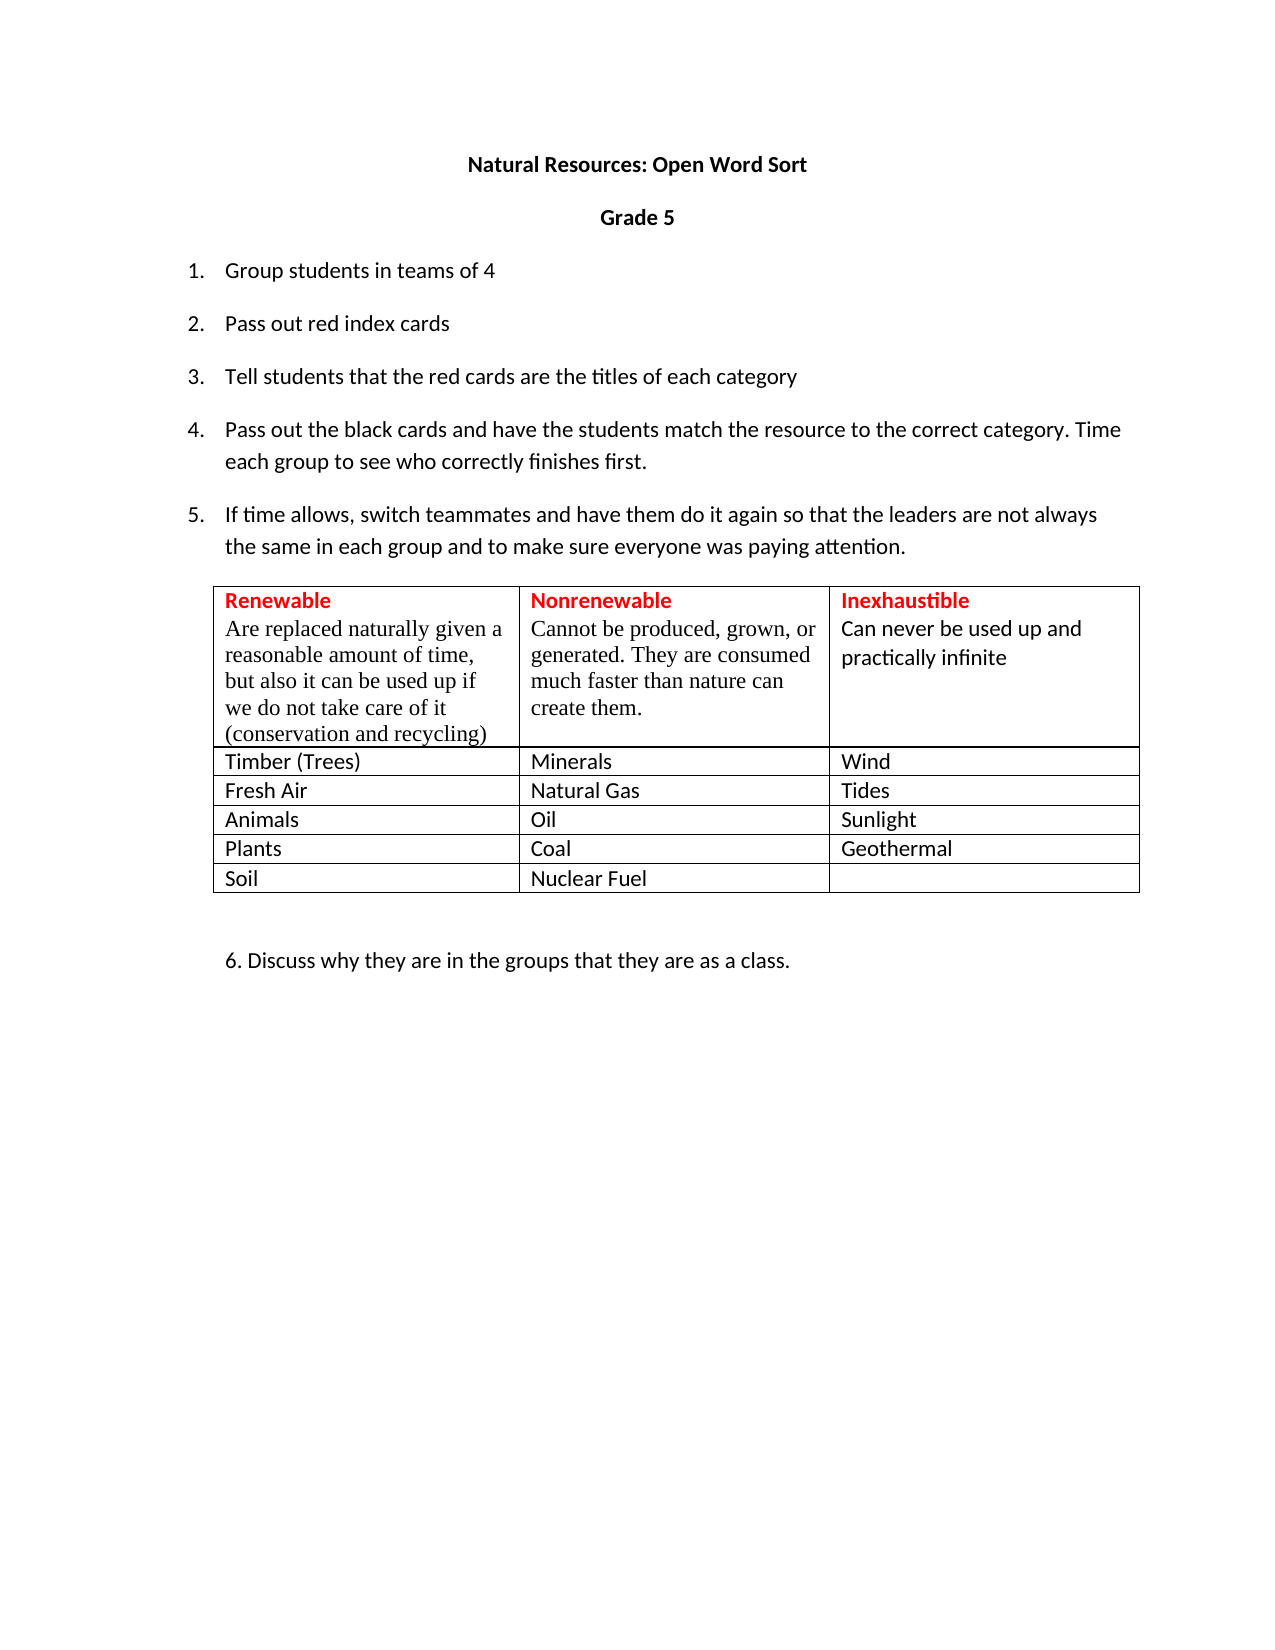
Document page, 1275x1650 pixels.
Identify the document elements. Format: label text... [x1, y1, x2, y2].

list Group students in teams of 4 [187, 256, 1125, 284]
table_cell Soil [214, 864, 519, 892]
table_cell Fresh Air [214, 776, 519, 804]
table_cell Timber (Trees) [214, 748, 519, 775]
table_cell Tides [830, 776, 1139, 804]
table_header Renewable Are replaced naturally given a reasonable amount of time, but also it can be used up if we do not take care of it (conservation and recycling) [214, 587, 519, 746]
list Pass out red index cards [187, 309, 1125, 337]
table_cell Wind [830, 748, 1139, 775]
table_header Nonrenewable Cannot be produced, grown, or generated. They are consumed much faster than nature can create them. [520, 587, 829, 746]
list Tell students that the red cards are the titles of each category [187, 362, 1125, 390]
table_cell Nuclear Fuel [520, 864, 829, 892]
table_cell Plants [214, 835, 519, 863]
table_cell Coal [520, 835, 829, 863]
table_cell Oil [520, 806, 829, 833]
list If time allows, switch teammates and have them do it again so that the leaders are not always the same in each group and to make sure everyone was paying attention. [187, 500, 1125, 561]
table_cell Natural Gas [520, 776, 829, 804]
table_header Inexhaustible Can never be used up and practically infinite [830, 587, 1139, 746]
table_cell Animals [214, 806, 519, 833]
list 6. Discuss why they are in the groups that they are as a class. [225, 946, 1125, 974]
list Pass out the black cards and have the students match the resource to the correct category. Time each group to see who correctly finishes first. [187, 415, 1125, 475]
text Natural Resources: Open Word Sort [150, 150, 1125, 178]
table_cell Sunlight [830, 806, 1139, 833]
table_cell Geothermal [830, 835, 1139, 863]
text Grade 5 [150, 203, 1125, 231]
table_cell [830, 864, 1139, 892]
table_cell Minerals [520, 748, 829, 775]
